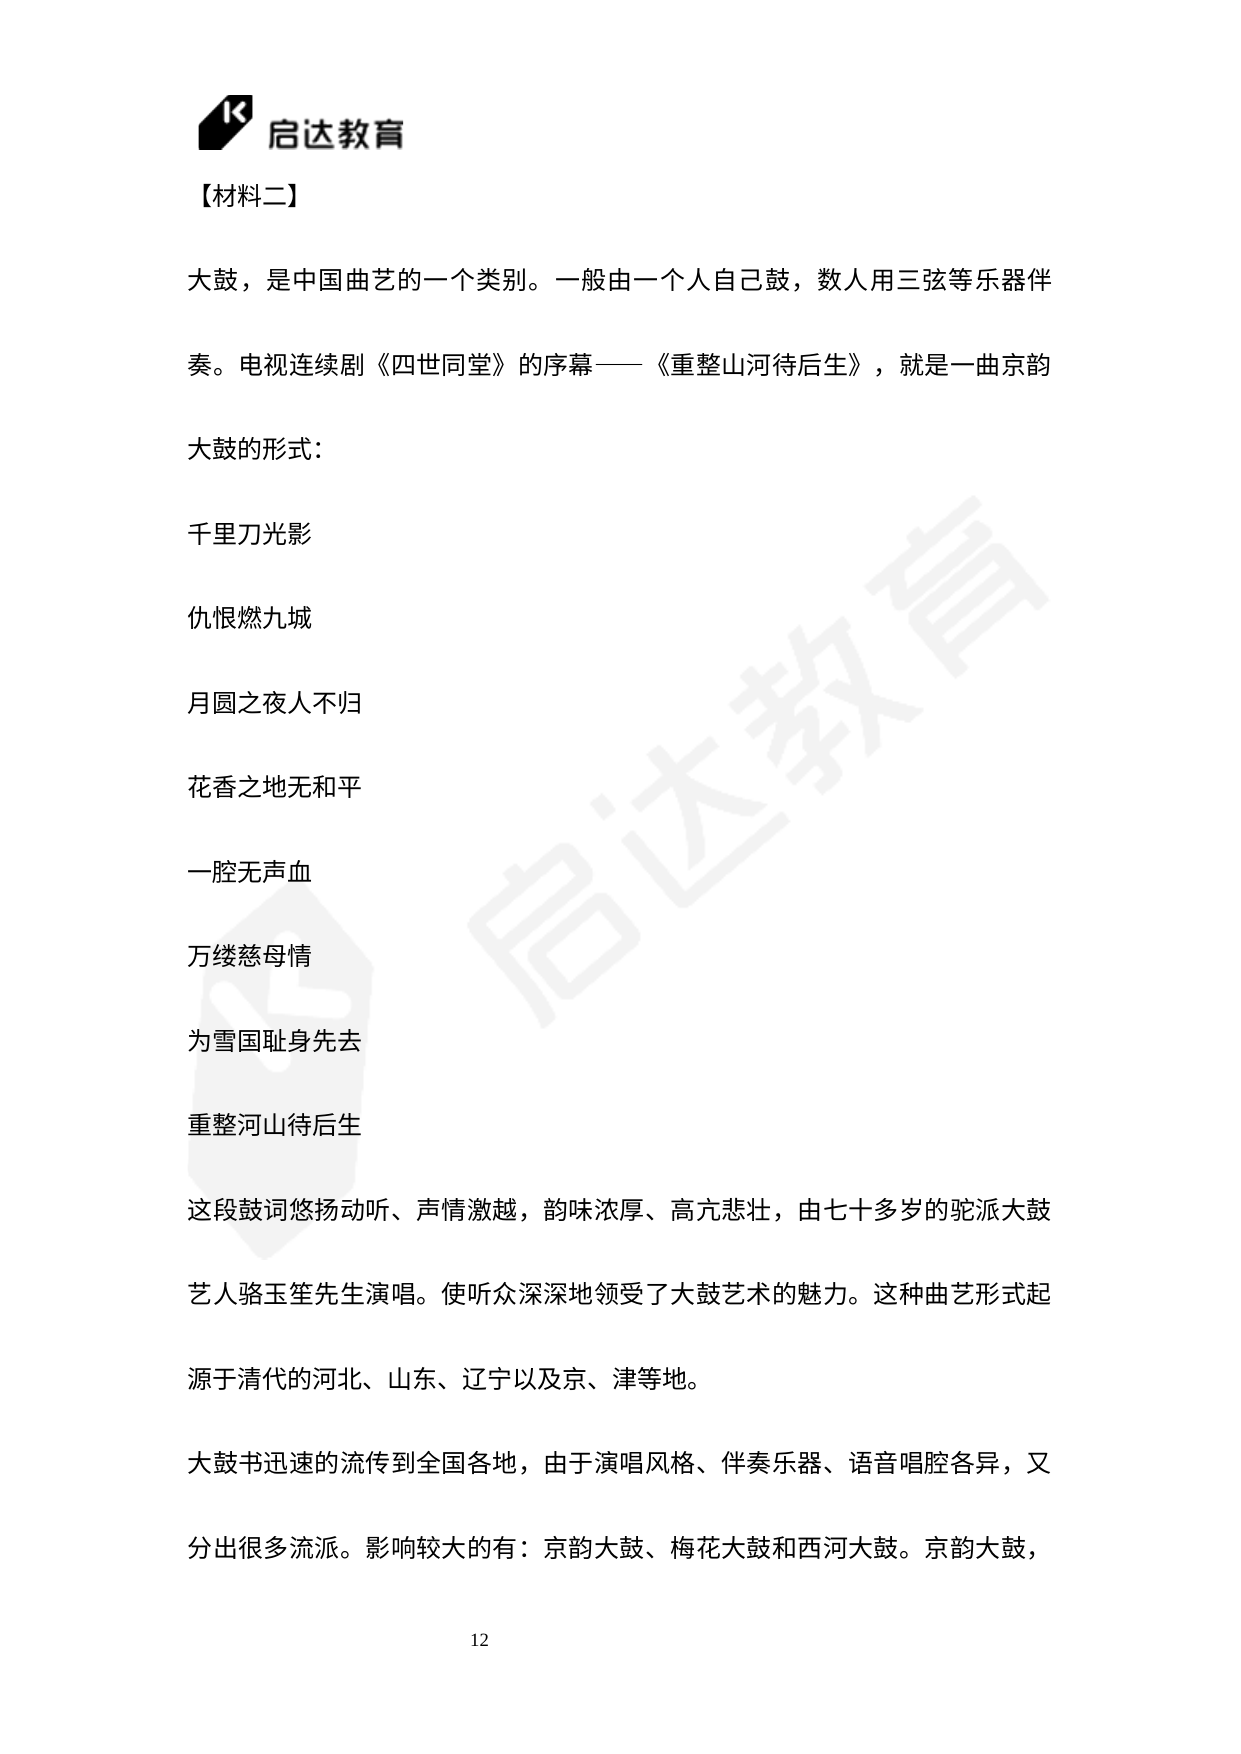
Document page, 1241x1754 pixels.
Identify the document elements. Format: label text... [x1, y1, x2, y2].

picture [198, 95, 404, 150]
